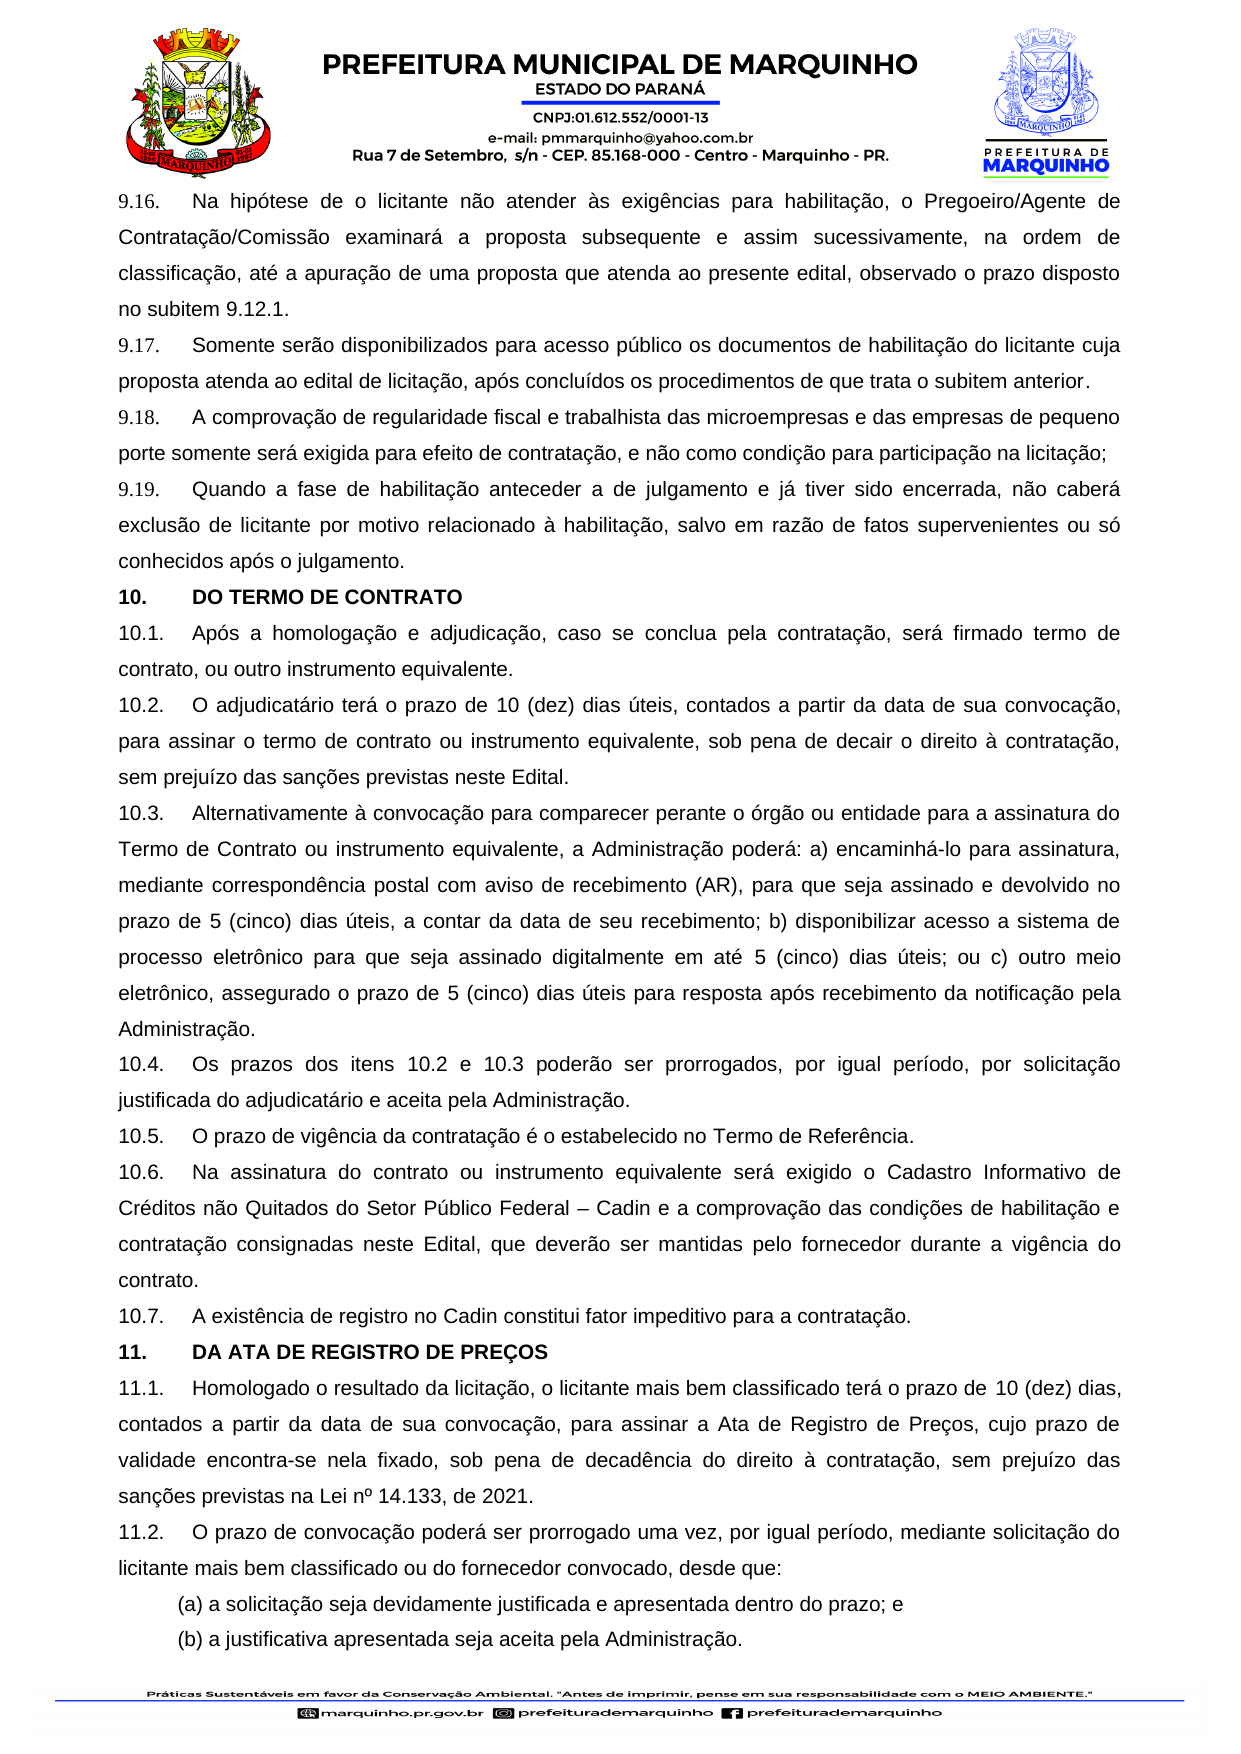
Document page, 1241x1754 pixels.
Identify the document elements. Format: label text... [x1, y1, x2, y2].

text Na hipótese de o licitante não atender às exigências para habilitação, o Pregoeiro/Agente de Contratação/Comissão examinará a proposta subsequente e assim sucessivamente, na ordem de classificação, até a apuração de uma proposta que atenda ao presente edital, observado o prazo disposto no subitem 9.12.1. [118, 189, 1122, 321]
text Alternativamente à convocação para comparecer perante o órgão ou entidade para a assinatura do Termo de Contrato ou instrumento equivalente, a Administração poderá: a) encaminhá-lo para assinatura, mediante correspondência postal com aviso de recebimento (AR), para que seja assinado e devolvido no prazo de 5 (cinco) dias úteis, a contar da data de seu recebimento; b) disponibilizar acesso a sistema de processo eletrônico para que seja assinado digitalmente em até 5 (cinco) dias úteis; ou c) outro meio eletrônico, assegurado o prazo de 5 (cinco) dias úteis para resposta após recebimento da notificação pela Administração. [118, 801, 1122, 1040]
text O prazo de vigência da contratação é o estabelecido no Termo de Referência. [118, 1124, 1122, 1148]
text A comprovação de regularidade fiscal e trabalhista das microempresas e das empresas de pequeno porte somente será exigida para efeito de contratação, e não como condição para participação na licitação; [118, 405, 1122, 465]
picture [31, 1673, 1208, 1736]
picture [60, 0, 1181, 203]
text A existência de registro no Cadin constitui fator impeditivo para a contratação. [118, 1304, 1122, 1328]
text DA ATA DE REGISTRO DE PREÇOS [118, 1340, 1122, 1364]
text DO TERMO DE CONTRATO [118, 585, 1122, 609]
text Os prazos dos itens 10.2 e 10.3 poderão ser prorrogados, por igual período, por solicitação justificada do adjudicatário e aceita pela Administração. [118, 1052, 1122, 1112]
text Na assinatura do contrato ou instrumento equivalente será exigido o Cadastro Informativo de Créditos não Quitados do Setor Público Federal – Cadin e a comprovação das condições de habilitação e contratação consignadas neste Edital, que deverão ser mantidas pelo fornecedor durante a vigência do contrato. [118, 1160, 1122, 1292]
text O prazo de convocação poderá ser prorrogado uma vez, por igual período, mediante solicitação do licitante mais bem classificado ou do fornecedor convocado, desde que: [118, 1519, 1122, 1579]
text Quando a fase de habilitação anteceder a de julgamento e já tiver sido encerrada, não caberá exclusão de licitante por motivo relacionado à habilitação, salvo em razão de fatos supervenientes ou só conhecidos após o julgamento. [118, 477, 1122, 573]
list (a) a solicitação seja devidamente justificada e apresentada dentro do prazo; e [177, 1591, 1122, 1615]
text Somente serão disponibilizados para acesso público os documentos de habilitação do licitante cuja proposta atenda ao edital de licitação, após concluídos os procedimentos de que trata o subitem anterior. [118, 333, 1122, 393]
list (b) a justificativa apresentada seja aceita pela Administração. [177, 1627, 1122, 1651]
text Após a homologação e adjudicação, caso se conclua pela contratação, será firmado termo de contrato, ou outro instrumento equivalente. [118, 621, 1122, 681]
text Homologado o resultado da licitação, o licitante mais bem classificado terá o prazo de 10 (dez) dias, contados a partir da data de sua convocação, para assinar a Ata de Registro de Preços, cujo prazo de validade encontra-se nela fixado, sob pena de decadência do direito à contratação, sem prejuízo das sanções previstas na Lei nº 14.133, de 2021. [118, 1376, 1122, 1507]
text O adjudicatário terá o prazo de 10 (dez) dias úteis, contados a partir da data de sua convocação, para assinar o termo de contrato ou instrumento equivalente, sob pena de decair o direito à contratação, sem prejuízo das sanções previstas neste Edital. [118, 693, 1122, 789]
